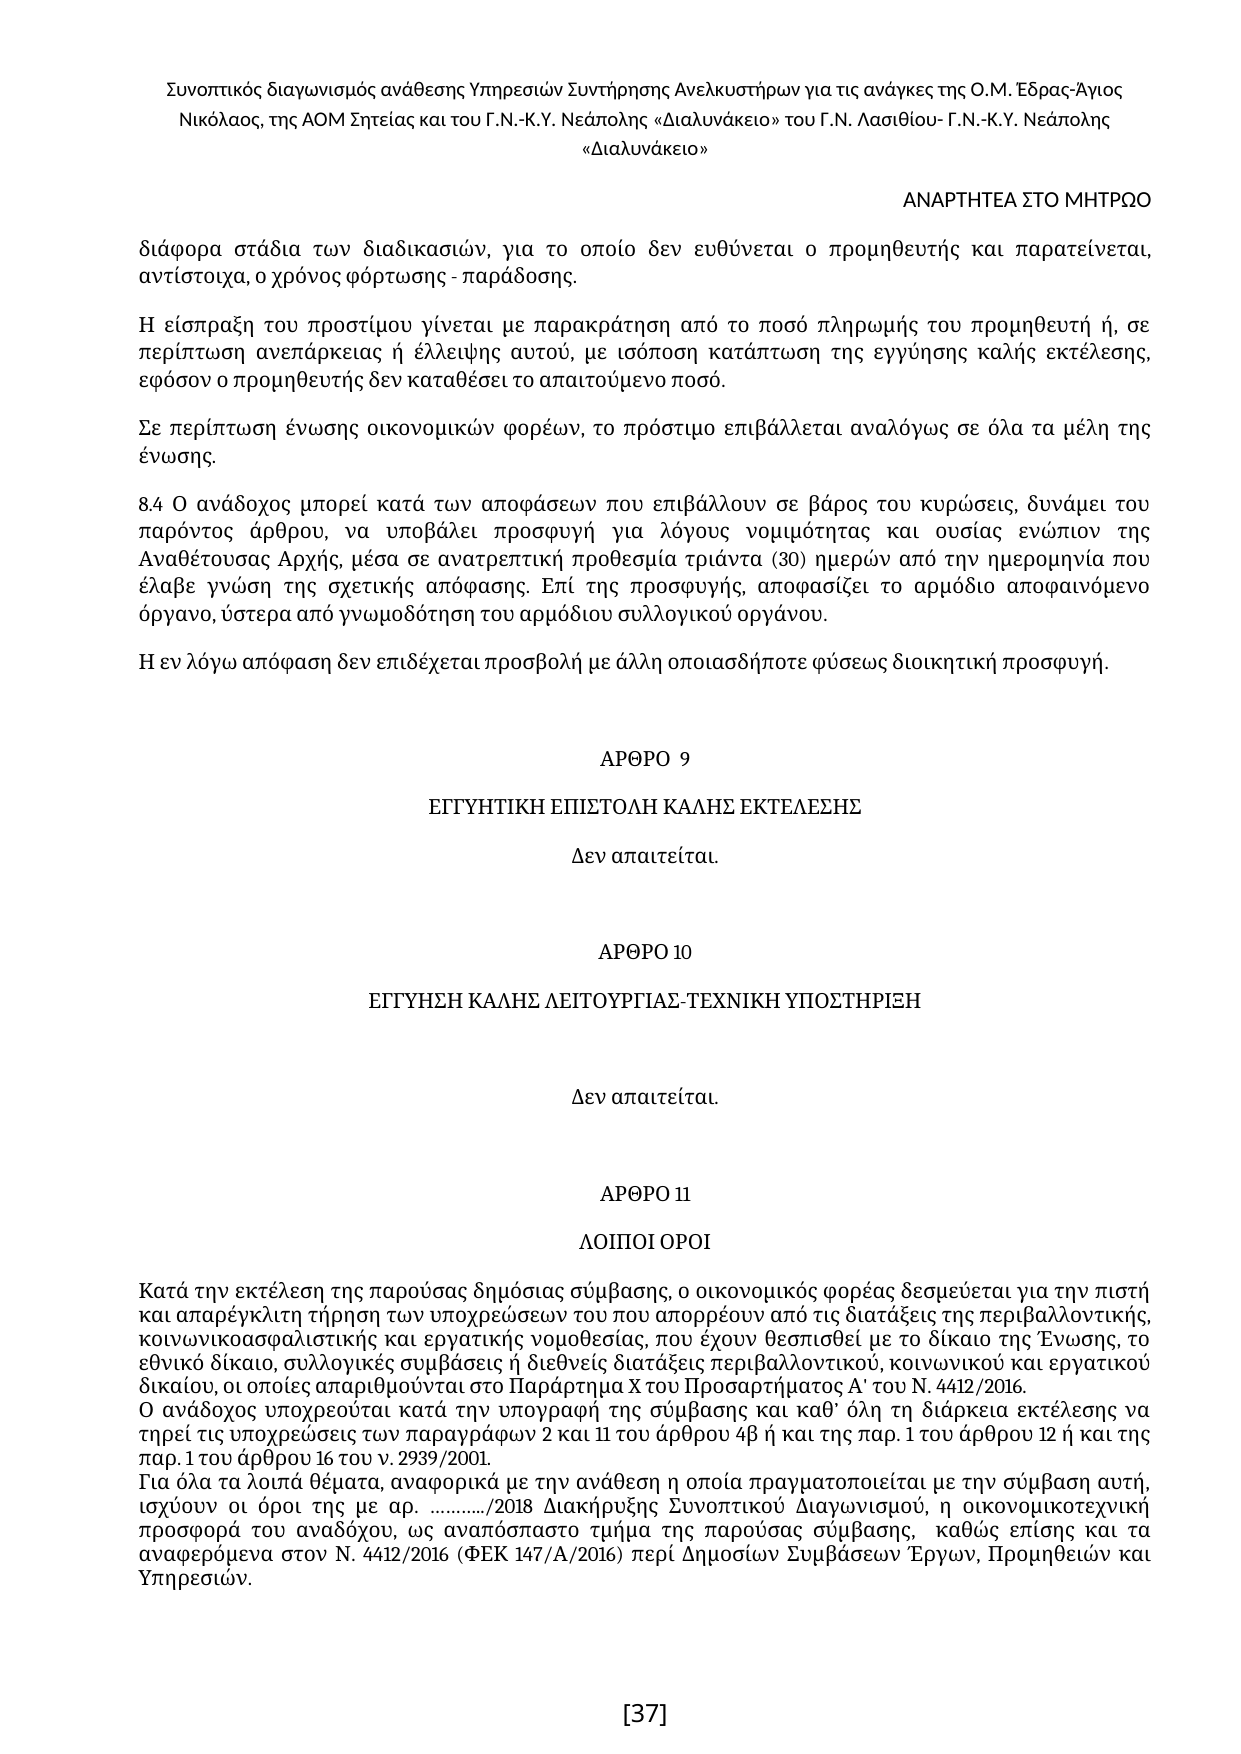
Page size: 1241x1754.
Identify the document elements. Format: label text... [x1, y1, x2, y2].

text Σε περίπτωση ένωσης οικονομικών φορέων, το πρόστιμο επιβάλλεται αναλόγως σε όλα τα μέλη της ένωσης. [138, 417, 1151, 468]
text Η είσπραξη του προστίμου γίνεται με παρακράτηση από το ποσό πληρωμής του προμηθευτή ή, σε περίπτωση ανεπάρκειας ή έλλειψης αυτού, με ισόποση κατάπτωση της εγγύησης καλής εκτέλεσης, εφόσον ο προμηθευτής δεν καταθέσει το απαιτούμενο ποσό. [138, 313, 1151, 392]
text Για όλα τα λοιπά θέματα, αναφορικά με την ανάθεση η οποία πραγματοποιείται με την σύμβαση αυτή, ισχύουν οι όροι της με αρ. ………../2018 Διακήρυξης Συνοπτικού Διαγωνισμού, η οικονομικοτεχνική προσφορά του αναδόχου, ως αναπόσπαστο τμήμα της παρούσας σύμβασης, καθώς επίσης και τα αναφερόμενα στον Ν. 4412/2016 (ΦΕΚ 147/Α/2016) περί Δημοσίων Συμβάσεων Έργων, Προμηθειών και Υπηρεσιών. [138, 1471, 1151, 1591]
text ΕΓΓΥΗΤΙΚΗ ΕΠΙΣΤΟΛΗ ΚΑΛΗΣ ΕΚΤΕΛΕΣΗΣ [138, 796, 1151, 820]
text Κατά την εκτέλεση της παρούσας δημόσιας σύμβασης, ο οικονομικός φορέας δεσμεύεται για την πιστή και απαρέγκλιτη τήρηση των υποχρεώσεων του που απορρέουν από τις διατάξεις της περιβαλλοντικής, κοινωνικοασφαλιστικής και εργατικής νομοθεσίας, που έχουν θεσπισθεί με το δίκαιο της Ένωσης, το εθνικό δίκαιο, συλλογικές συμβάσεις ή διεθνείς διατάξεις περιβαλλοντικού, κοινωνικού και εργατικού δικαίου, οι οποίες απαριθμούνται στο Παράρτημα X του Προσαρτήματος Α' του Ν. 4412/2016. [138, 1279, 1151, 1399]
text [138, 238, 1151, 289]
text ΛΟΙΠΟΙ ΟΡΟΙ [138, 1231, 1151, 1255]
text Δεν απαιτείται. [138, 1086, 1151, 1110]
text 8.4 Ο ανάδοχος μπορεί κατά των αποφάσεων που επιβάλλουν σε βάρος του κυρώσεις, δυνάμει του παρόντος άρθρου, να υποβάλει προσφυγή για λόγους νομιμότητας και ουσίας ενώπιον της Αναθέτουσας Αρχής, μέσα σε ανατρεπτική προθεσμία τριάντα (30) ημερών από την ημερομηνία που έλαβε γνώση της σχετικής απόφασης. Επί της προσφυγής, αποφασίζει το αρμόδιο αποφαινόμενο όργανο, ύστερα από γνωμοδότηση του αρμόδιου συλλογικού οργάνου. [138, 493, 1151, 627]
text Ο ανάδοχος υποχρεούται κατά την υπογραφή της σύμβασης και καθ’ όλη τη διάρκεια εκτέλεσης να τηρεί τις υποχρεώσεις των παραγράφων 2 και 11 του άρθρου 4β ή και της παρ. 1 του άρθρου 12 ή και της παρ. 1 του άρθρου 16 του ν. 2939/2001. [138, 1399, 1151, 1471]
text ΕΓΓΥΗΣΗ ΚΑΛΗΣ ΛΕΙΤΟΥΡΓΙΑΣ-ΤΕΧΝΙΚΗ ΥΠΟΣΤΗΡΙΞΗ [138, 989, 1151, 1013]
text ΑΡΘΡΟ 10 [138, 941, 1151, 965]
text Η εν λόγω απόφαση δεν επιδέχεται προσβολή με άλλη οποιασδήποτε φύσεως διοικητική προσφυγή. [138, 651, 1151, 675]
text Δεν απαιτείται. [138, 844, 1151, 868]
text ΑΡΘΡΟ 9 [138, 748, 1151, 772]
text ΑΡΘΡΟ 11 [138, 1183, 1151, 1207]
